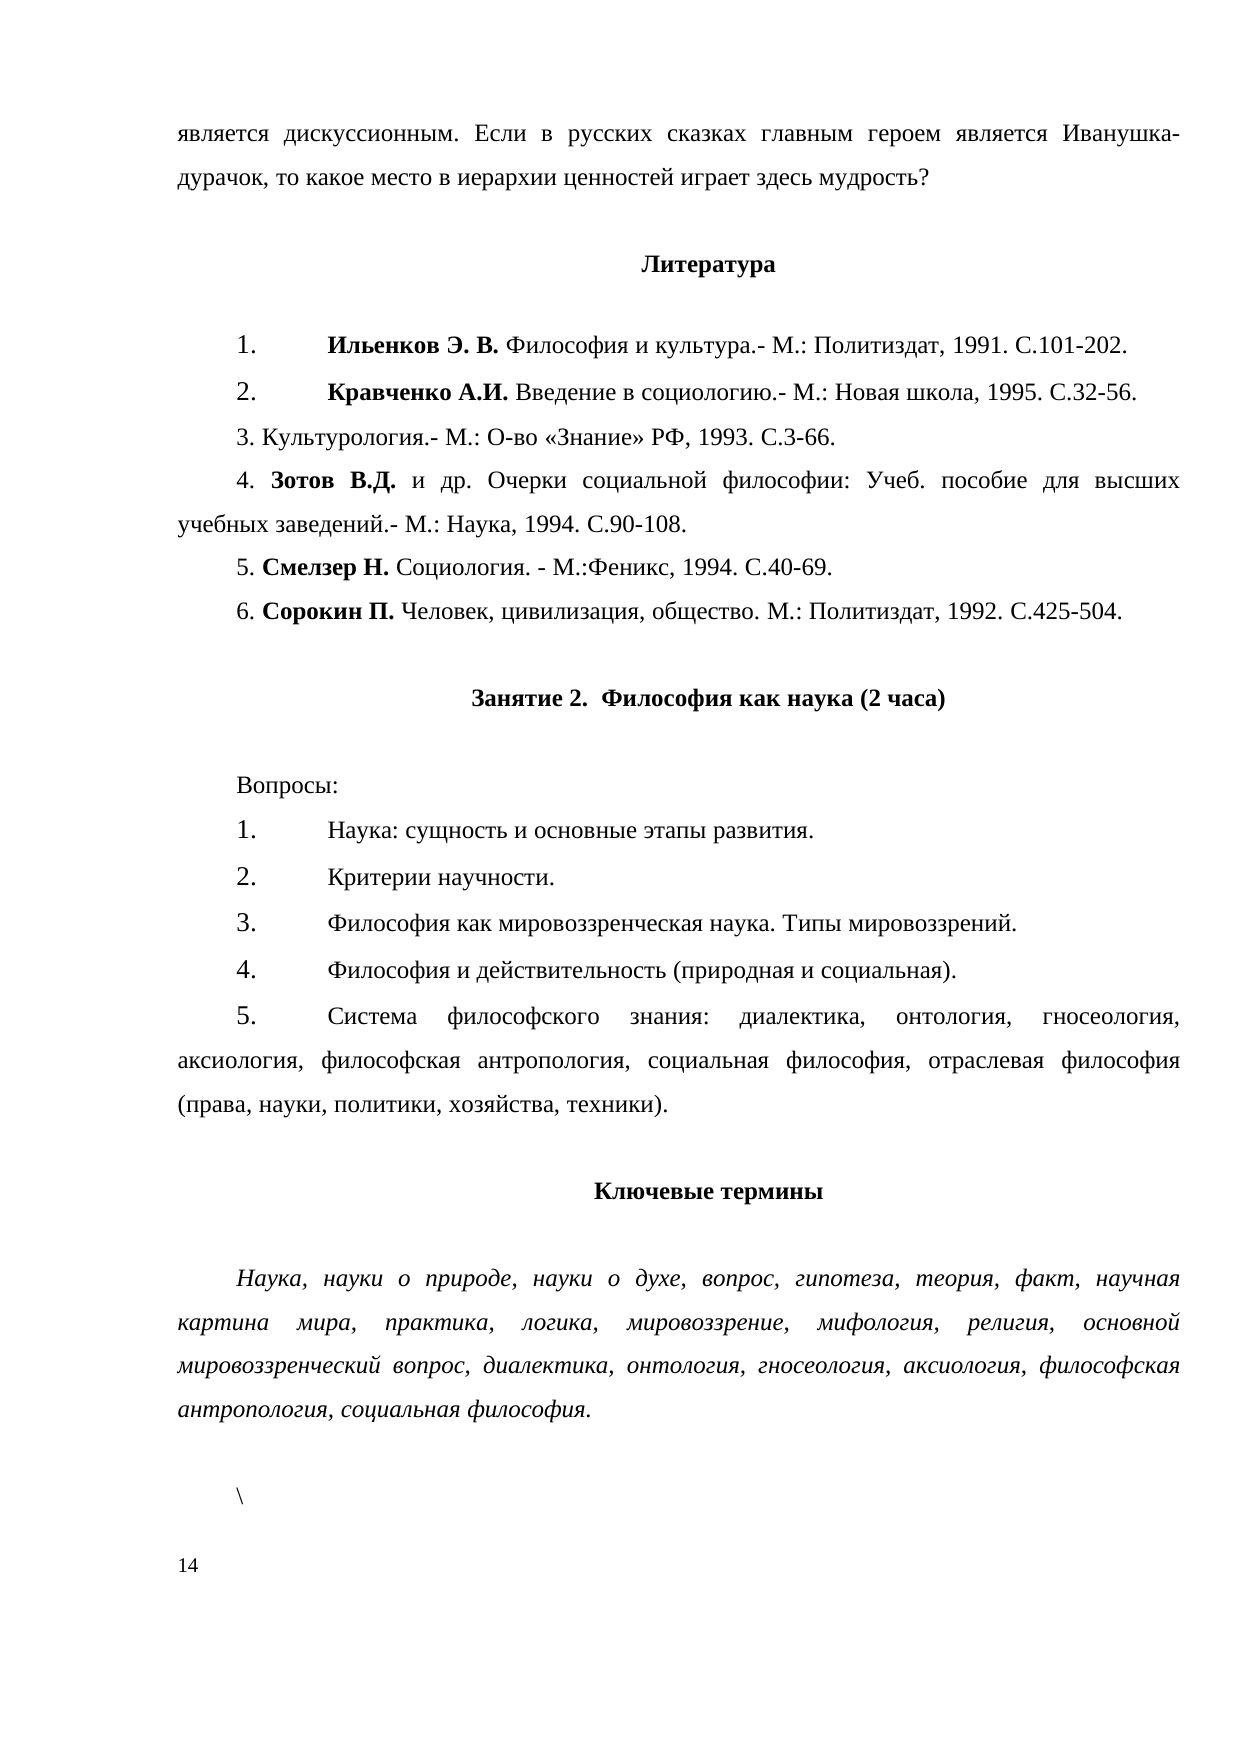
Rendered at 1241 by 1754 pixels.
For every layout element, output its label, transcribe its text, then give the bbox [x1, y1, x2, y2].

text Занятие 2. Философия как наука (2 часа) [177, 683, 1181, 712]
text 3. Культурология.- М.: О-во «Знание» РФ, 1993. С.3-66. [177, 421, 1181, 451]
list Философия как мировоззренческая наука. Типы мировоззрений. [177, 906, 1181, 937]
text Наука, науки о природе, науки о духе, вопрос, гипотеза, теория, факт, научная картина мира, практика, логика, мировоззрение, мифология, религия, основной мировоззренческий вопрос, диалектика, онтология, гносеология, аксиология, философская антропология, социальная философия. [177, 1263, 1181, 1422]
text 4. Зотов В.Д. и др. Очерки социальной философии: Учеб. пособие для высших учебных заведений.- М.: Наука, 1994. С.90-108. [177, 465, 1181, 538]
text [177, 118, 1181, 191]
list Наука: сущность и основные этапы развития. [177, 813, 1181, 844]
list Критерии научности. [177, 860, 1181, 891]
list Ильенков Э. В. Философия и культура.- М.: Политиздат, 1991. С.101-202. [177, 328, 1181, 359]
subtitle Литература [177, 249, 1181, 278]
text 5. Смелзер Н. Социология. - М.:Феникс, 1994. С.40-69. [177, 552, 1181, 581]
text Вопросы: [177, 770, 1181, 799]
text 6. Сорокин П. Человек, цивилизация, общество. М.: Политиздат, 1992. С.425-504. [177, 596, 1181, 625]
list Философия и действительность (природная и социальная). [177, 953, 1181, 984]
list Система философского знания: диалектика, онтология, гносеология, аксиология, философская антропология, социальная философия, отраслевая философия (права, науки, политики, хозяйства, техники). [177, 999, 1181, 1118]
text \ [177, 1481, 1181, 1509]
subtitle Ключевые термины [177, 1176, 1181, 1205]
list Кравченко А.И. Введение в социологию.- М.: Новая школа, 1995. С.32-56. [177, 375, 1181, 406]
